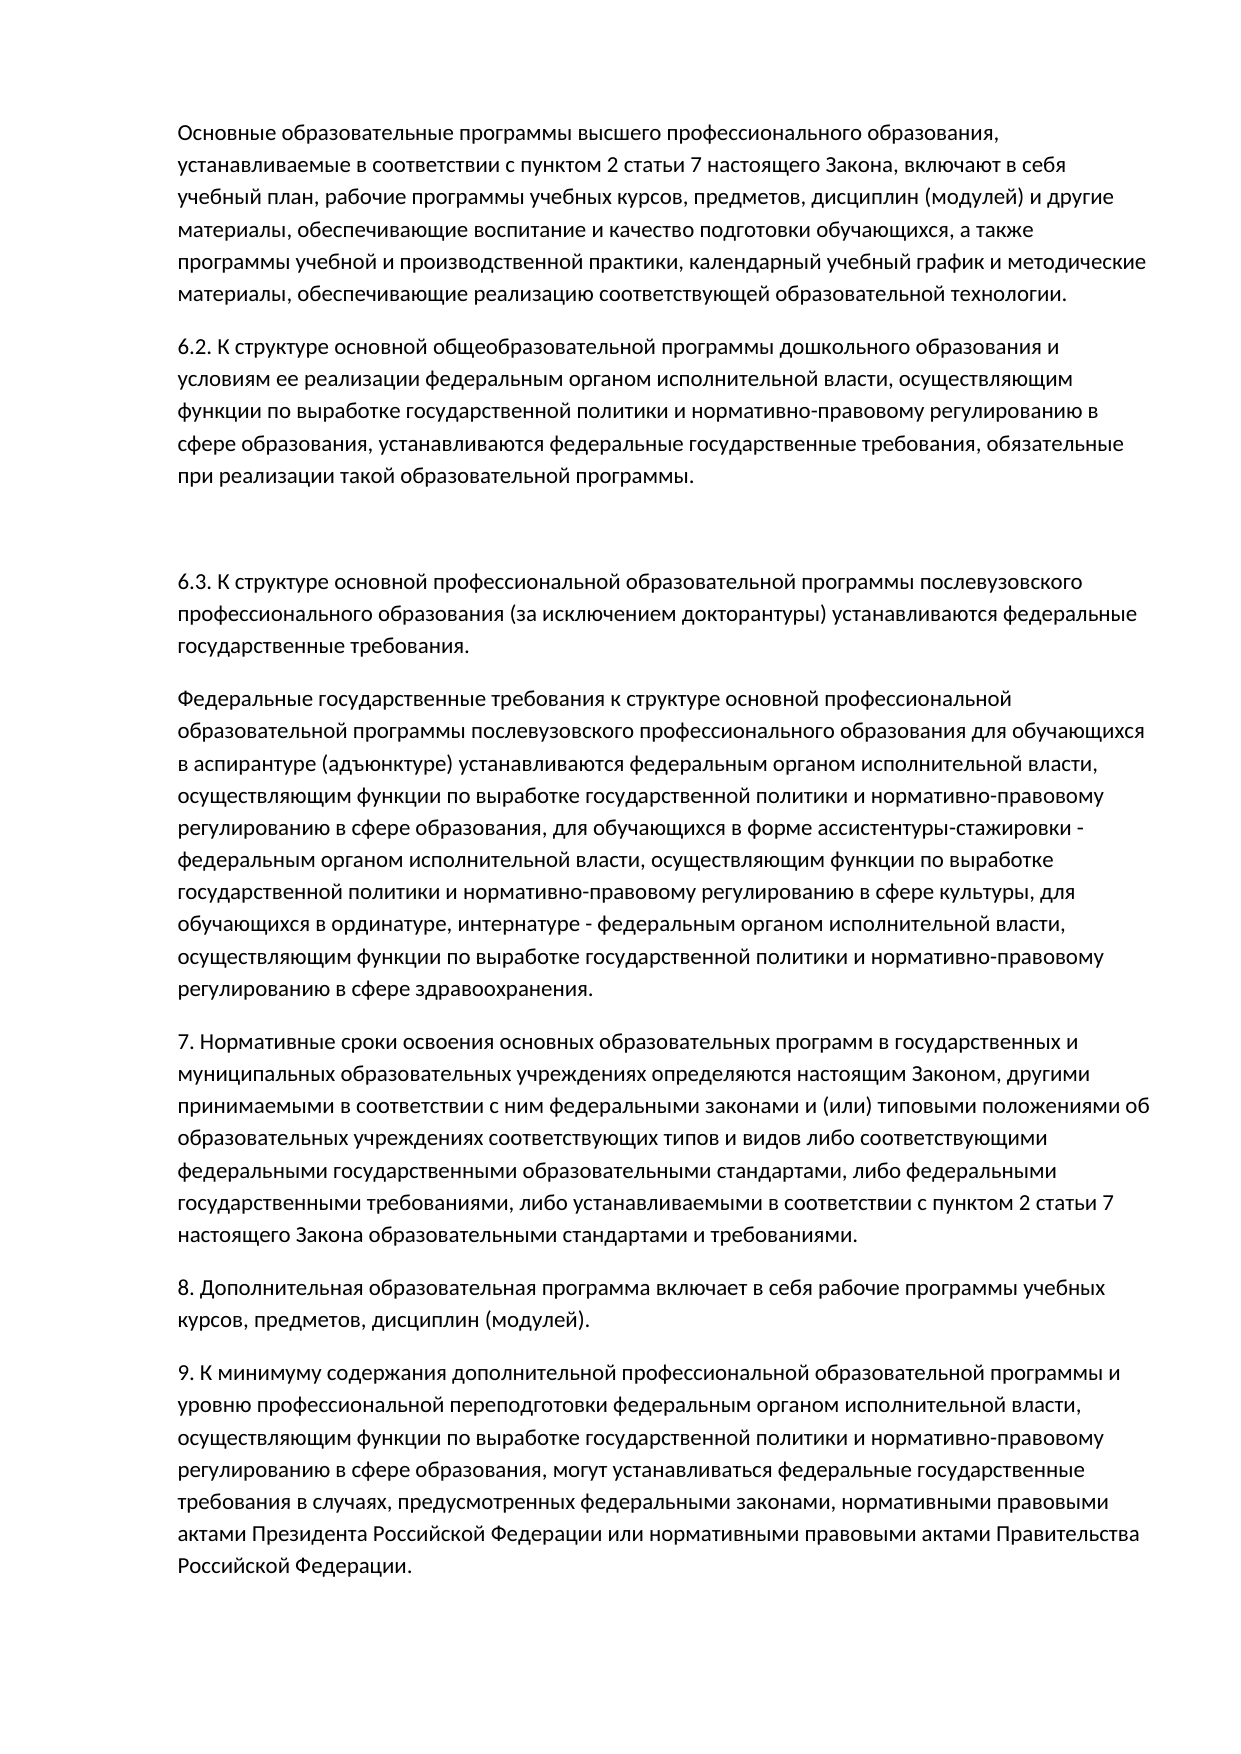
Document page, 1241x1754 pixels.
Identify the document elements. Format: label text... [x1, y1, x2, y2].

text 9. К минимуму содержания дополнительной профессиональной образовательной программы и уровню профессиональной переподготовки федеральным органом исполнительной власти, осуществляющим функции по выработке государственной политики и нормативно-правовому регулированию в сфере образования, могут устанавливаться федеральные государственные требования в случаях, предусмотренных федеральными законами, нормативными правовыми актами Президента Российской Федерации или нормативными правовыми актами Правительства Российской Федерации. [177, 1358, 1152, 1579]
text 6.3. К структуре основной профессиональной образовательной программы послевузовского профессионального образования (за исключением докторантуры) устанавливаются федеральные государственные требования. [177, 567, 1152, 659]
text Федеральные государственные требования к структуре основной профессиональной образовательной программы послевузовского профессионального образования для обучающихся в аспирантуре (адъюнктуре) устанавливаются федеральным органом исполнительной власти, осуществляющим функции по выработке государственной политики и нормативно-правовому регулированию в сфере образования, для обучающихся в форме ассистентуры-стажировки - федеральным органом исполнительной власти, осуществляющим функции по выработке государственной политики и нормативно-правовому регулированию в сфере культуры, для обучающихся в ординатуре, интернатуре - федеральным органом исполнительной власти, осуществляющим функции по выработке государственной политики и нормативно-правовому регулированию в сфере здравоохранения. [177, 684, 1152, 1002]
text Основные образовательные программы высшего профессионального образования, устанавливаемые в соответствии с пунктом 2 статьи 7 настоящего Закона, включают в себя учебный план, рабочие программы учебных курсов, предметов, дисциплин (модулей) и другие материалы, обеспечивающие воспитание и качество подготовки обучающихся, а также программы учебной и производственной практики, календарный учебный график и методические материалы, обеспечивающие реализацию соответствующей образовательной технологии. [177, 118, 1152, 307]
text 7. Нормативные сроки освоения основных образовательных программ в государственных и муниципальных образовательных учреждениях определяются настоящим Законом, другими принимаемыми в соответствии с ним федеральными законами и (или) типовыми положениями об образовательных учреждениях соответствующих типов и видов либо соответствующими федеральными государственными образовательными стандартами, либо федеральными государственными требованиями, либо устанавливаемыми в соответствии с пунктом 2 статьи 7 настоящего Закона образовательными стандартами и требованиями. [177, 1027, 1152, 1248]
text 8. Дополнительная образовательная программа включает в себя рабочие программы учебных курсов, предметов, дисциплин (модулей). [177, 1273, 1152, 1333]
text 6.2. К структуре основной общеобразовательной программы дошкольного образования и условиям ее реализации федеральным органом исполнительной власти, осуществляющим функции по выработке государственной политики и нормативно-правовому регулированию в сфере образования, устанавливаются федеральные государственные требования, обязательные при реализации такой образовательной программы. [177, 332, 1152, 489]
